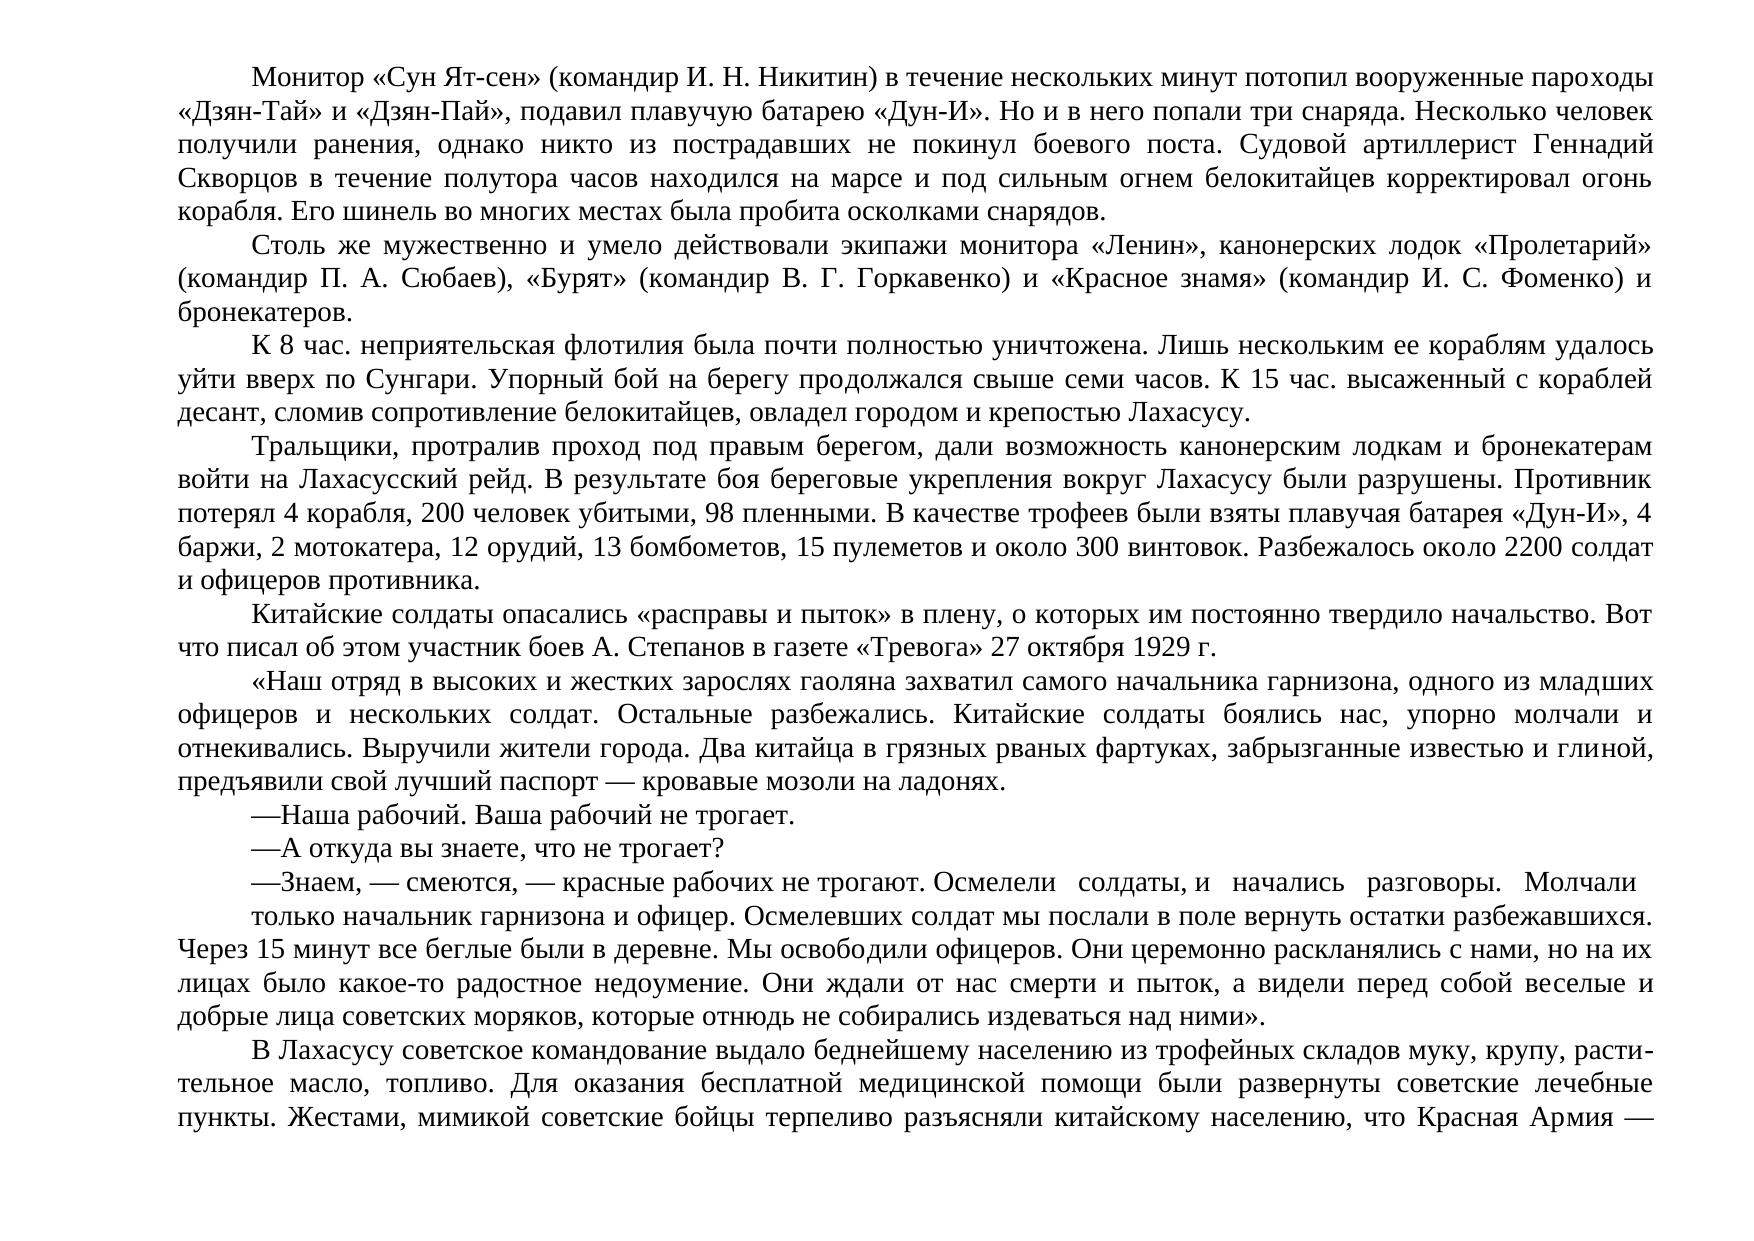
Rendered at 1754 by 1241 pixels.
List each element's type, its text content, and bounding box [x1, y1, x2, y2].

text только начальник гарнизона и офицер. Осмелевших солдат мы послали в поле вернуть остатки разбежавшихся. Через 15 минут все беглые были в деревне. Мы освободили офицеров. Они церемонно раскланялись с нами, но на их лицах было какое-то радостное недоумение. Они ждали от нас смерти и пыток, а видели перед собой веселые и добрые лица советских моряков, которые отнюдь не собирались издеваться над ними». [177, 898, 1654, 1032]
list Знаем, — смеются, — красные рабочих не трогают. Осмелели солдаты, и начались разговоры. Молчали [177, 864, 1654, 898]
text Монитор «Сун Ят-сен» (командир И. Н. Никитин) в течение нескольких минут потопил вооруженные пароходы «Дзян-Тай» и «Дзян-Пай», подавил плавучую батарею «Дун-И». Но и в него попали три снаряда. Несколько человек получили ранения, однако никто из пострадавших не покинул боевого поста. Судовой артиллерист Геннадий Скворцов в течение полутора часов находился на марсе и под сильным огнем белокитайцев корректировал огонь корабля. Его шинель во многих местах была пробита осколками снарядов. [177, 59, 1654, 227]
text «Наш отряд в высоких и жестких зарослях гаоляна захватил самого начальника гарнизона, одного из младших офицеров и нескольких солдат. Остальные разбежались. Китайские солдаты боялись нас, упорно молчали и отнекивались. Выручили жители города. Два китайца в грязных рваных фартуках, забрызганные известью и глиной, предъявили свой лучший паспорт — кровавые мозоли на ладонях. [177, 663, 1654, 797]
text К 8 час. неприятельская флотилия была почти полностью уничтожена. Лишь нескольким ее кораблям удалось уйти вверх по Сунгари. Упорный бой на берегу продолжался свыше семи часов. К 15 час. высаженный с кораблей десант, сломив сопротивление белокитайцев, овладел городом и крепостью Лахасусу. [177, 327, 1654, 428]
list А откуда вы знаете, что не трогает? [177, 831, 1654, 864]
text Китайские солдаты опасались «расправы и пыток» в плену, о которых им постоянно твердило начальство. Вот что писал об этом участник боев А. Степанов в газете «Тревога» 27 октября 1929 г. [177, 596, 1654, 663]
text Столь же мужественно и умело действовали экипажи монитора «Ленин», канонерских лодок «Пролетарий» (командир П. А. Сюбаев), «Бурят» (командир В. Г. Горкавенко) и «Красное знамя» (командир И. С. Фоменко) и бронекатеров. [177, 227, 1654, 327]
text Тральщики, протралив проход под правым берегом, дали возможность канонерским лодкам и бронекатерам войти на Лахасусский рейд. В результате боя береговые укрепления вокруг Лахасусу были разрушены. Противник потерял 4 корабля, 200 человек убитыми, 98 пленными. В качестве трофеев были взяты плавучая батарея «Дун-И», 4 баржи, 2 мотокатера, 12 орудий, 13 бомбометов, 15 пулеметов и около 300 винтовок. Разбежалось около 2200 солдат и офицеров противника. [177, 428, 1654, 596]
list Наша рабочий. Ваша рабочий не трогает. [177, 797, 1654, 831]
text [177, 1032, 1654, 1132]
